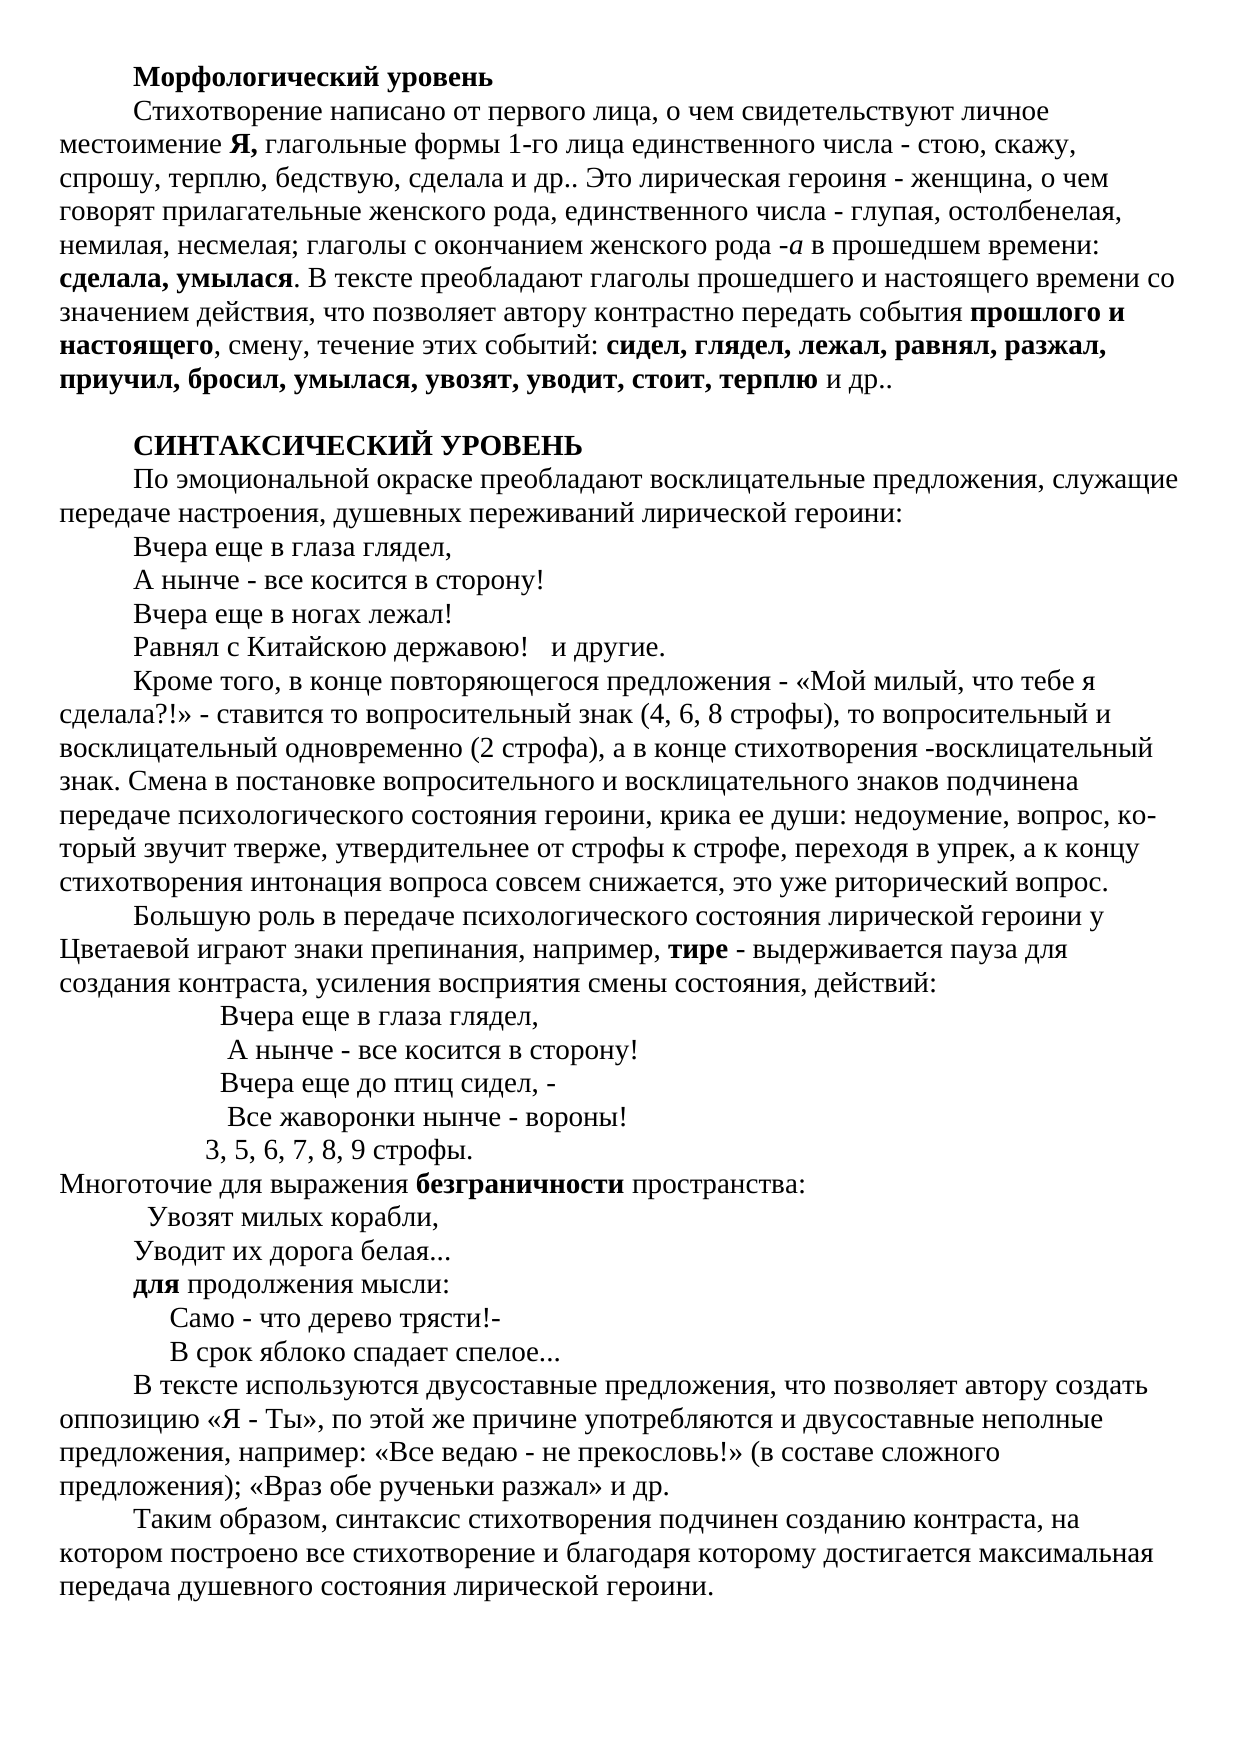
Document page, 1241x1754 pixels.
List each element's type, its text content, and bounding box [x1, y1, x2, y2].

text А нынче - все косится в сторону! [59, 562, 1181, 596]
text Морфологический уровень [59, 59, 1181, 93]
text Стихотворение написано от первого лица, о чем свидетельствуют личное местоимение Я, глагольные формы 1-го лица единственного числа - стою, скажу, спрошу, терплю, бедствую, сделала и др.. Это лирическая героиня - женщина, о чем говорят прилагательные женского рода, единственного числа - глупая, остолбенелая, немилая, несмелая; глаголы с окончанием женского рода -а в прошедшем времени: сделала, умылася. В тексте преобладают глаголы прошедшего и настоящего времени со значением действия, что позволяет автору контрастно передать события прошлого и настоящего, смену, течение этих событий: сидел, глядел, лежал, равнял, разжал, приучил, бросил, умылася, увозят, уводит, стоит, терплю и др.. [59, 93, 1181, 394]
text Равнял с Китайскою державою! и другие. [59, 629, 1181, 663]
text Таким образом, синтаксис стихотворения подчинен созданию контраста, на котором построено все стихотворение и благодаря которому достигается максимальная передача душевного состояния лирической героини. [59, 1501, 1181, 1602]
text Вчера еще в глаза глядел, [59, 529, 1181, 562]
text СИНТАКСИЧЕСКИЙ УРОВЕНЬ [59, 428, 1181, 462]
text Вчера еще в ногах лежал! [59, 596, 1181, 629]
text Само - что дерево трясти!- [59, 1300, 1181, 1334]
text Вчера еще в глаза глядел, А нынче - все косится в сторону! Вчера еще до птиц сидел, - Все жаворонки нынче - вороны! 3, 5, 6, 7, 8, 9 строфы. Многоточие для выражения безграничности пространства: [59, 998, 1181, 1199]
text Большую роль в передаче психологического состояния лирической героини у Цветаевой играют знаки препинания, например, тире - выдерживается пауза для создания контраста, усиления восприятия смены состояния, действий: [59, 898, 1181, 998]
text Кроме того, в конце повторяющегося предложения - «Мой милый, что тебе я сделала?!» - ставится то вопросительный знак (4, 6, 8 строфы), то вопросительный и восклицательный одновременно (2 строфа), а в конце стихотворения -восклицательный знак. Смена в постановке вопросительного и восклицательного знаков подчинена передаче психологического состояния героини, крика ее души: недоумение, вопрос, который звучит тверже, утвердительнее от строфы к строфе, переходя в упрек, а к концу стихотворения интонация вопроса совсем снижается, это уже риторический вопрос. [59, 663, 1181, 898]
text для продолжения мысли: [59, 1267, 1181, 1300]
text В срок яблоко спадает спелое... [59, 1334, 1181, 1367]
text Уводит их дорога белая... [59, 1233, 1181, 1267]
text По эмоциональной окраске преобладают восклицательные предложения, служащие передаче настроения, душевных переживаний лирической героини: [59, 462, 1181, 529]
text Увозят милых корабли, [59, 1199, 1181, 1233]
text В тексте используются двусоставные предложения, что позволяет автору создать оппозицию «Я - Ты», по этой же причине употребляются и двусоставные неполные предложения, например: «Все ведаю - не прекословь!» (в составе сложного предложения); «Враз обе рученьки разжал» и др. [59, 1367, 1181, 1501]
